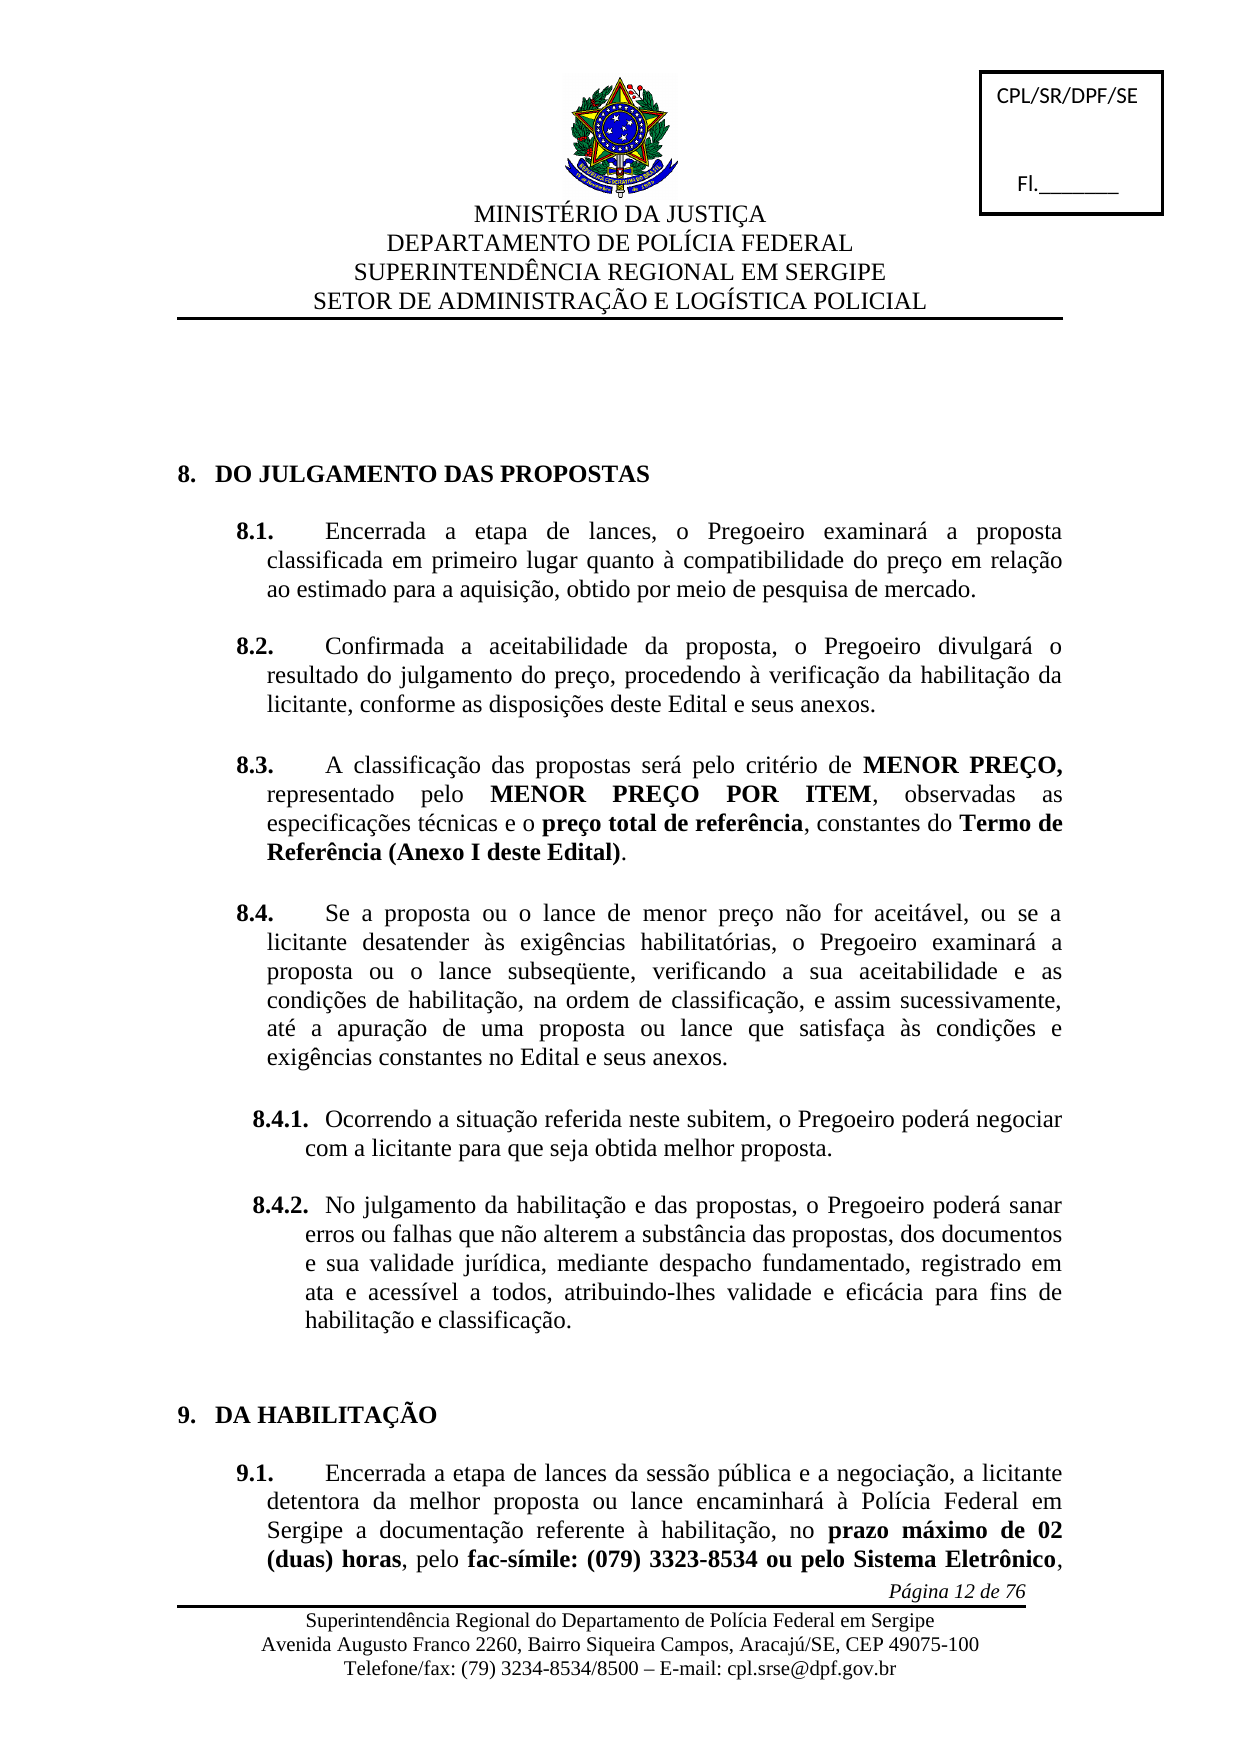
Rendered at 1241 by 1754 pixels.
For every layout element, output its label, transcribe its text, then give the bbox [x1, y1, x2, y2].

list Encerrada a etapa de lances, o Pregoeiro examinará a proposta classificada em primeiro lugar quanto à compatibilidade do preço em relação ao estimado para a aquisição, obtido por meio de pesquisa de mercado. [236, 516, 1063, 602]
list A classificação das propostas será pelo critério de MENOR PREÇO, representado pelo MENOR PREÇO POR ITEM, observadas as especificações técnicas e o preço total de referência, constantes do Termo de Referência (Anexo I deste Edital). [236, 751, 1063, 866]
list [236, 1458, 1063, 1573]
list Ocorrendo a situação referida neste subitem, o Pregoeiro poderá negociar com a licitante para que seja obtida melhor proposta. [252, 1104, 1063, 1162]
list Se a proposta ou o lance de menor preço não for aceitável, ou se a licitante desatender às exigências habilitatórias, o Pregoeiro examinará a proposta ou o lance subseqüente, verificando a sua aceitabilidade e as condições de habilitação, na ordem de classificação, e assim sucessivamente, até a apuração de uma proposta ou lance que satisfaça às condições e exigências constantes no Edital e seus anexos. [236, 898, 1063, 1071]
list Confirmada a aceitabilidade da proposta, o Pregoeiro divulgará o resultado do julgamento do preço, procedendo à verificação da habilitação da licitante, conforme as disposições deste Edital e seus anexos. [236, 631, 1063, 717]
list DO JULGAMENTO DAS PROPOSTAS [177, 459, 1063, 487]
list DA HABILITAÇÃO [177, 1400, 1063, 1429]
list No julgamento da habilitação e das propostas, o Pregoeiro poderá sanar erros ou falhas que não alterem a substância das propostas, dos documentos e sua validade jurídica, mediante despacho fundamentado, registrado em ata e acessível a todos, atribuindo-lhes validade e eficácia para fins de habilitação e classificação. [252, 1190, 1063, 1334]
